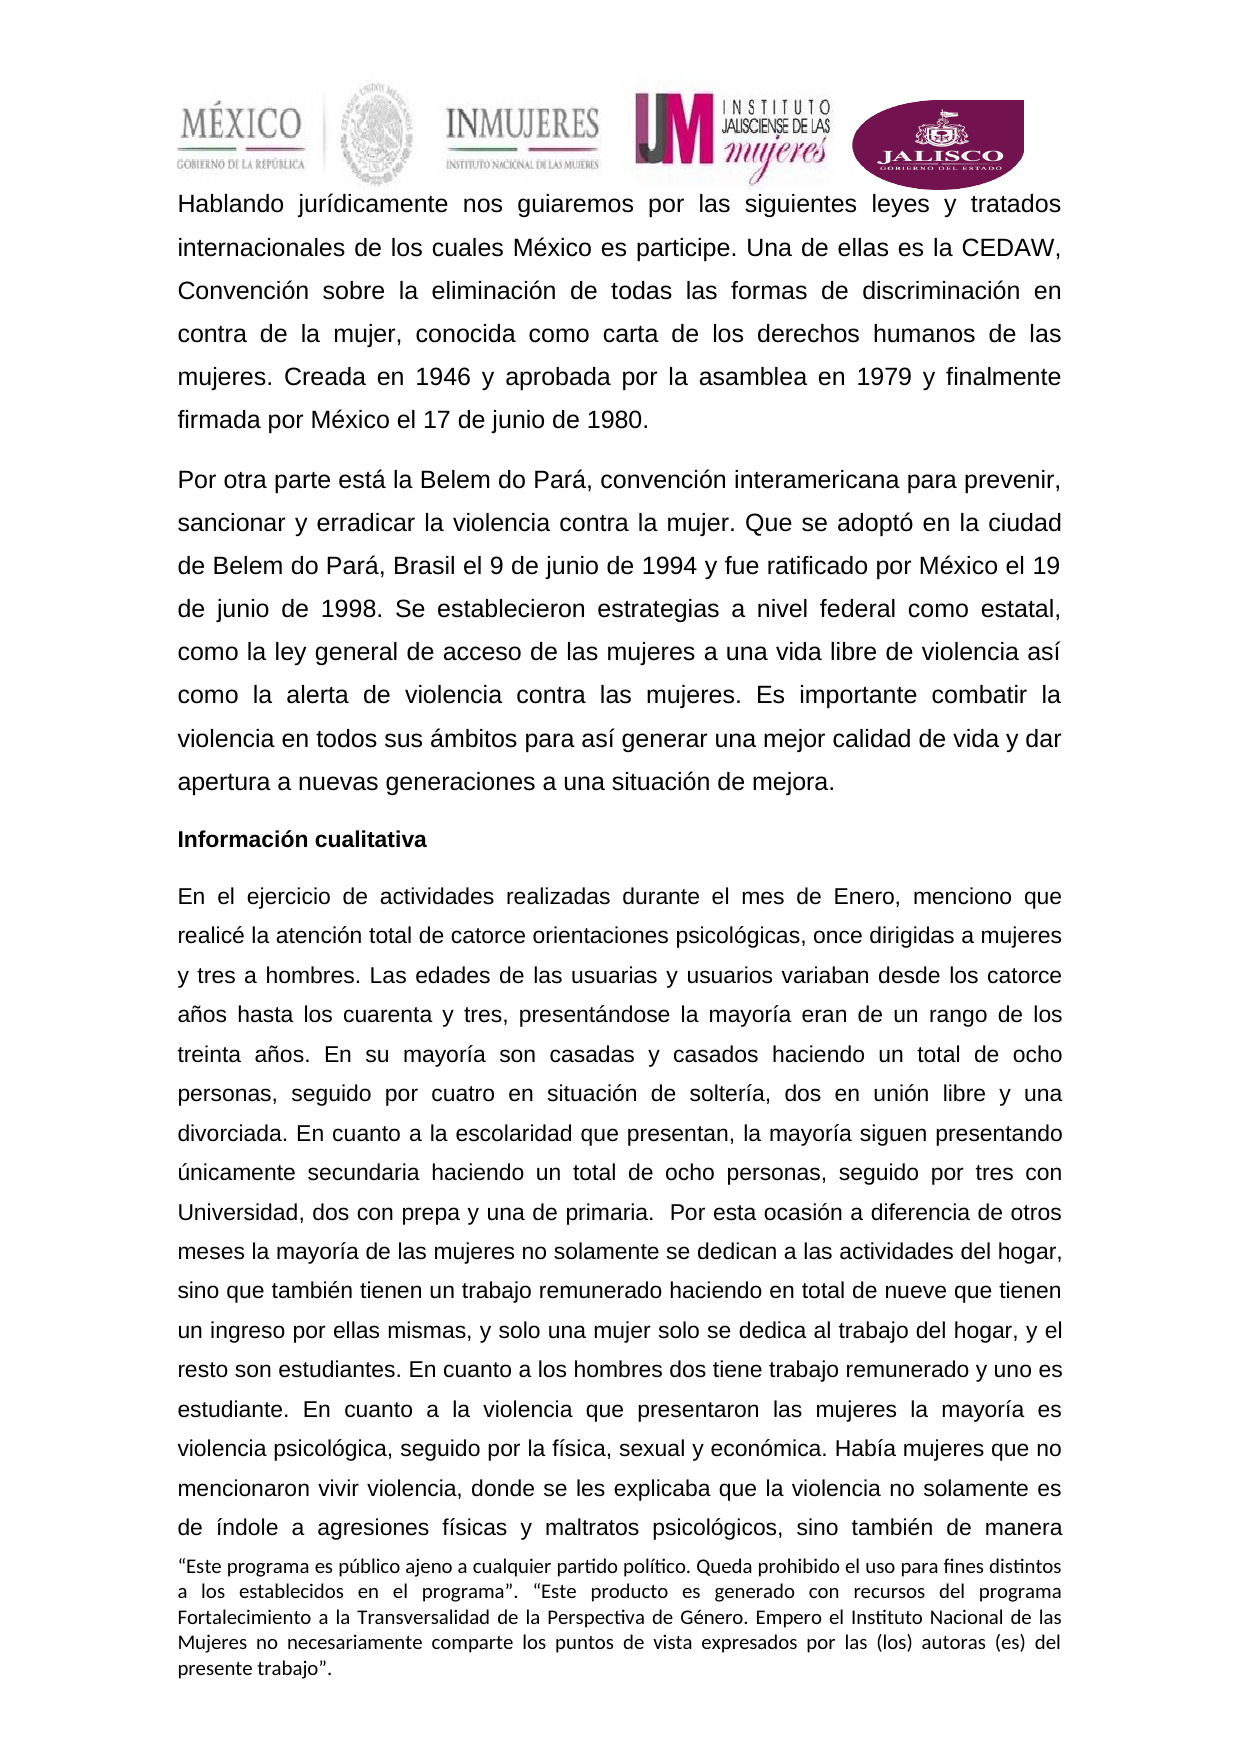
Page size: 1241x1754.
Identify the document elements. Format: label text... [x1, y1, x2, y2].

text Información cualitativa [177, 826, 1063, 853]
picture [177, 73, 1024, 190]
text Hablando jurídicamente nos guiaremos por las siguientes leyes y tratados internacionales de los cuales México es participe. Una de ellas es la CEDAW, Convención sobre la eliminación de todas las formas de discriminación en contra de la mujer, conocida como carta de los derechos humanos de las mujeres. Creada en 1946 y aprobada por la asamblea en 1979 y finalmente firmada por México el 17 de junio de 1980. [177, 189, 1063, 434]
text Por otra parte está la Belem do Pará, convención interamericana para prevenir, sancionar y erradicar la violencia contra la mujer. Que se adoptó en la ciudad de Belem do Pará, Brasil el 9 de junio de 1994 y fue ratificado por México el 19 de junio de 1998. Se establecieron estrategias a nivel federal como estatal, como la ley general de acceso de las mujeres a una vida libre de violencia así como la alerta de violencia contra las mujeres. Es importante combatir la violencia en todos sus ámbitos para así generar una mejor calidad de vida y dar apertura a nuevas generaciones a una situación de mejora. [177, 465, 1063, 795]
